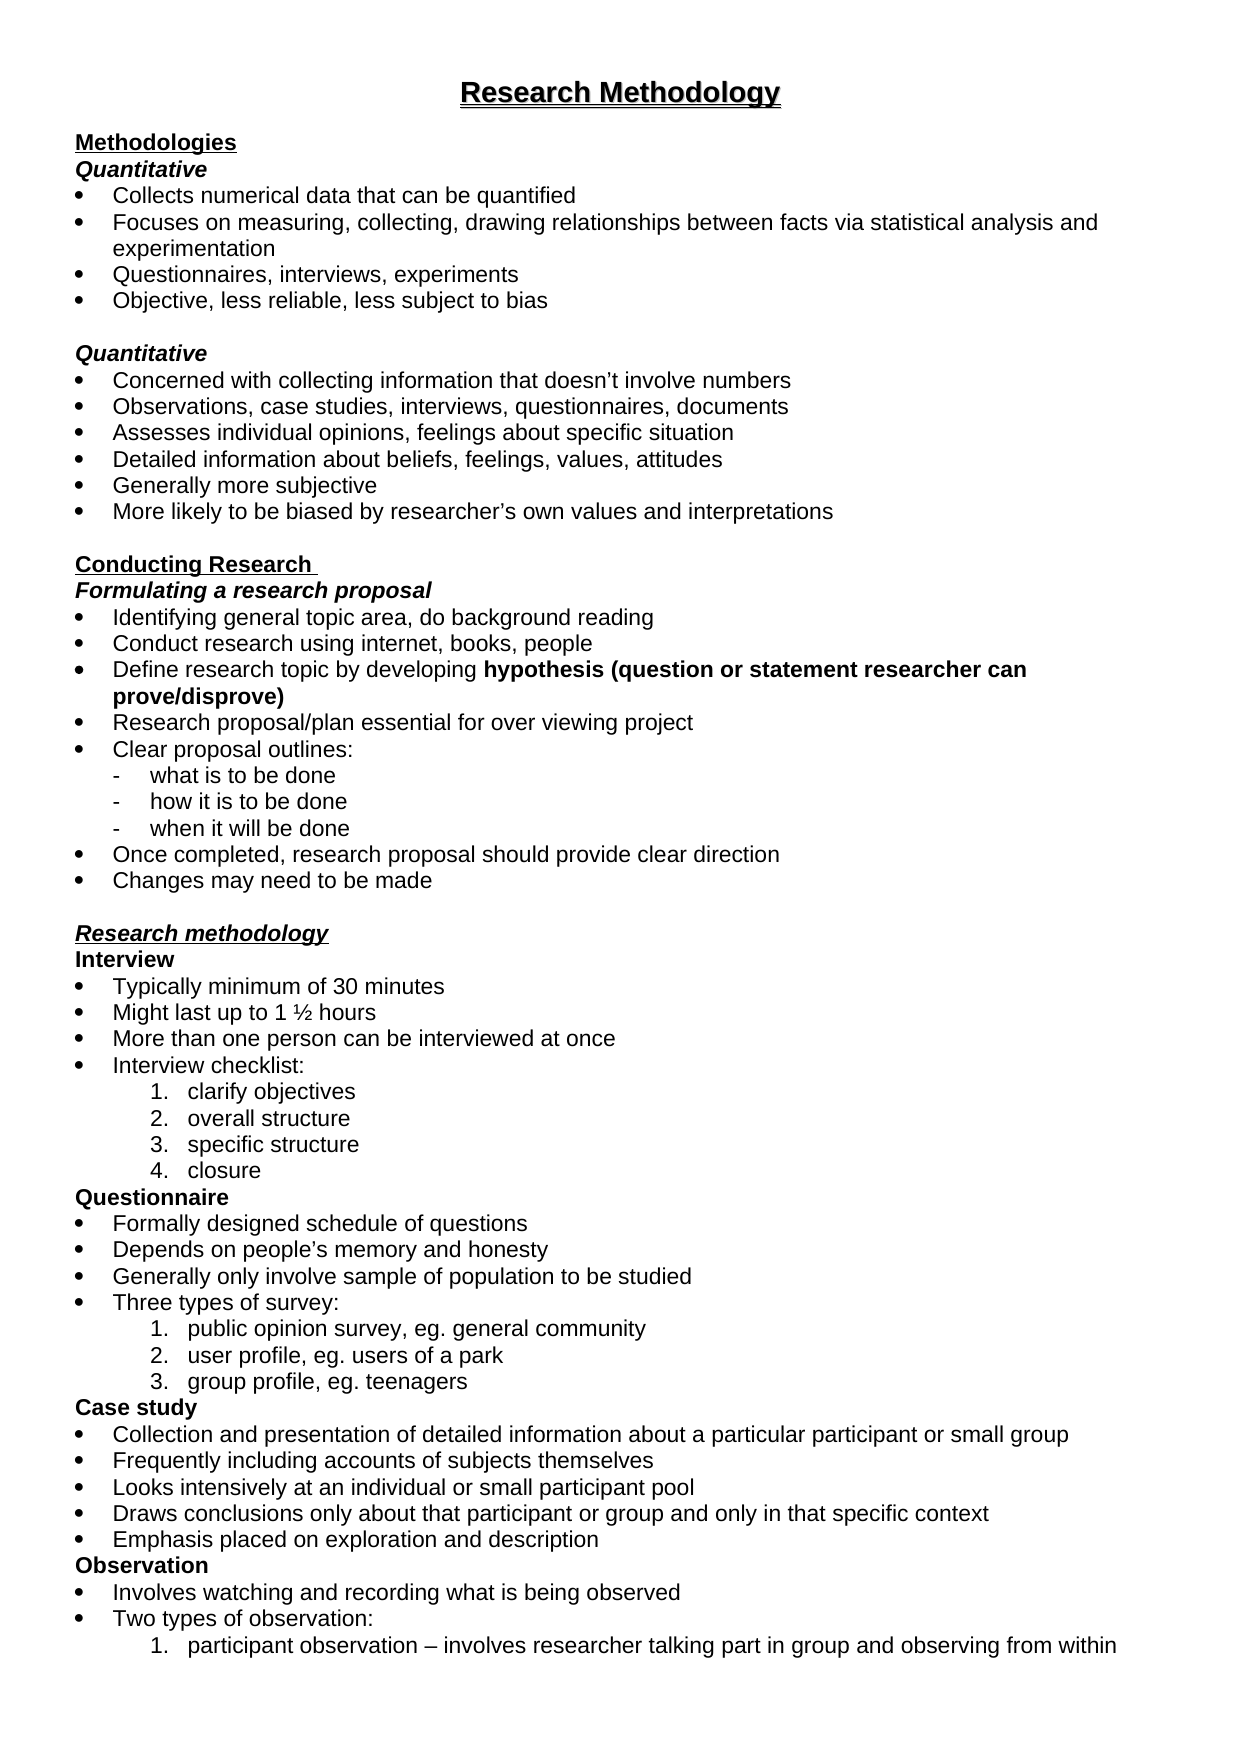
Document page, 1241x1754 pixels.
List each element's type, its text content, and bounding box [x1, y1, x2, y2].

list Typically minimum of 30 minutes [75, 973, 1165, 999]
list user profile, eg. users of a park [150, 1342, 1165, 1368]
text Methodologies [75, 129, 1165, 156]
list More likely to be biased by researcher’s own values and interpretations [75, 498, 1165, 525]
list closure [150, 1157, 1165, 1183]
text Research Methodology [75, 75, 1165, 108]
text Formulating a research proposal [75, 577, 1165, 604]
list Collection and presentation of detailed information about a particular participant or small group [75, 1421, 1165, 1447]
list specific structure [150, 1131, 1165, 1157]
list Looks intensively at an individual or small participant pool [75, 1473, 1165, 1500]
list Define research topic by developing hypothesis (question or statement researcher can prove/disprove) [75, 656, 1165, 709]
list Once completed, research proposal should provide clear direction [75, 841, 1165, 867]
list what is to be done [112, 762, 1165, 788]
list Involves watching and recording what is being observed [75, 1579, 1165, 1605]
list More than one person can be interviewed at once [75, 1025, 1165, 1052]
list Three types of survey: [75, 1289, 1165, 1315]
list group profile, eg. teenagers [150, 1368, 1165, 1394]
list Might last up to 1 ½ hours [75, 999, 1165, 1025]
text Case study [75, 1394, 1165, 1421]
list Focuses on measuring, collecting, drawing relationships between facts via statistical analysis and experimentation [75, 208, 1165, 261]
list Draws conclusions only about that participant or group and only in that specific context [75, 1500, 1165, 1526]
text Interview [75, 946, 1165, 973]
text Observation [75, 1552, 1165, 1579]
list Depends on people’s memory and honesty [75, 1236, 1165, 1263]
list Concerned with collecting information that doesn’t involve numbers [75, 367, 1165, 393]
list Assesses individual opinions, feelings about specific situation [75, 419, 1165, 446]
list overall structure [150, 1104, 1165, 1131]
list Frequently including accounts of subjects themselves [75, 1447, 1165, 1473]
list clarify objectives [150, 1078, 1165, 1104]
list Changes may need to be made [75, 867, 1165, 894]
list when it will be done [112, 814, 1165, 841]
text Research methodology [75, 920, 1165, 946]
list Objective, less reliable, less subject to bias [75, 287, 1165, 314]
list Detailed information about beliefs, feelings, values, attitudes [75, 446, 1165, 472]
list Generally only involve sample of population to be studied [75, 1263, 1165, 1289]
list Conduct research using internet, books, people [75, 630, 1165, 656]
text Quantitative [75, 156, 1165, 182]
list public opinion survey, eg. general community [150, 1315, 1165, 1342]
list Identifying general topic area, do background reading [75, 604, 1165, 630]
list Clear proposal outlines: [75, 736, 1165, 762]
text Conducting Research [75, 551, 1165, 577]
list Formally designed schedule of questions [75, 1210, 1165, 1236]
list participant observation – involves researcher talking part in group and observing from within [150, 1632, 1165, 1658]
list Questionnaires, interviews, experiments [75, 261, 1165, 287]
text Quantitative [75, 340, 1165, 367]
list Generally more subjective [75, 472, 1165, 498]
list Interview checklist: [75, 1052, 1165, 1078]
list Observations, case studies, interviews, questionnaires, documents [75, 393, 1165, 419]
list Two types of observation: [75, 1605, 1165, 1632]
list Emphasis placed on exploration and description [75, 1526, 1165, 1552]
list how it is to be done [112, 788, 1165, 814]
list Research proposal/plan essential for over viewing project [75, 709, 1165, 736]
list Collects numerical data that can be quantified [75, 182, 1165, 208]
text Questionnaire [75, 1183, 1165, 1210]
